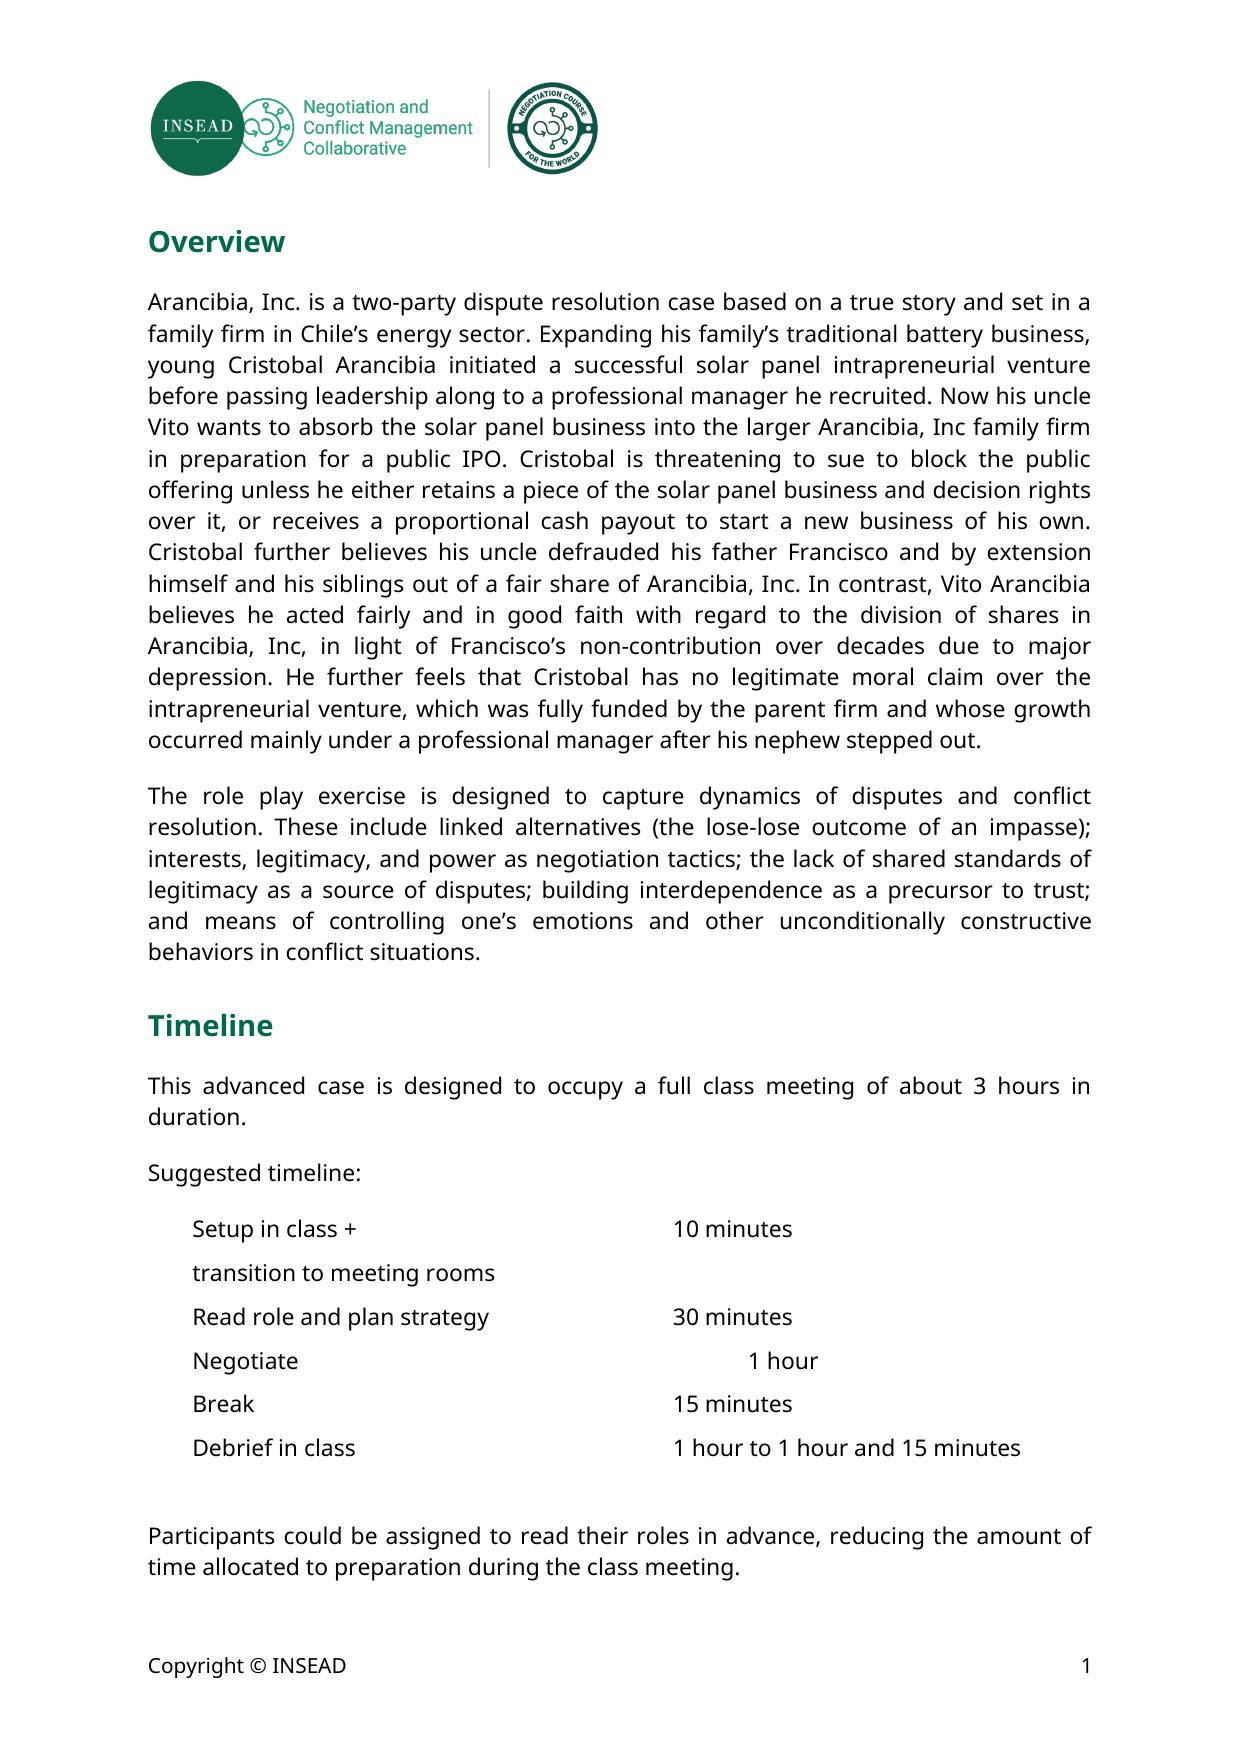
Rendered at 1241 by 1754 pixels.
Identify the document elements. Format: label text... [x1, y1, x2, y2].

text This advanced case is designed to occupy a full class meeting of about 3 hours in duration. [148, 1070, 1092, 1132]
text Participants could be assigned to read their roles in advance, reducing the amount of time allocated to preparation during the class meeting. [148, 1520, 1092, 1582]
text Read role and plan strategy 30 minutes [192, 1301, 1092, 1332]
text The role play exercise is designed to capture dynamics of disputes and conflict resolution. These include linked alternatives (the lose-lose outcome of an impasse); interests, legitimacy, and power as negotiation tactics; the lack of shared standards of legitimacy as a source of disputes; building interdependence as a precursor to trust; and means of controlling one’s emotions and other unconditionally constructive behaviors in conflict situations. [148, 780, 1092, 967]
title Timeline [148, 1005, 1092, 1045]
text Arancibia, Inc. is a two-party dispute resolution case based on a true story and set in a family firm in Chile’s energy sector. Expanding his family’s traditional battery business, young Cristobal Arancibia initiated a successful solar panel intrapreneurial venture before passing leadership along to a professional manager he recruited. Now his uncle Vito wants to absorb the solar panel business into the larger Arancibia, Inc family firm in preparation for a public IPO. Cristobal is threatening to sue to block the public offering unless he either retains a piece of the solar panel business and decision rights over it, or receives a proportional cash payout to start a new business of his own. Cristobal further believes his uncle defrauded his father Francisco and by extension himself and his siblings out of a fair share of Arancibia, Inc. In contrast, Vito Arancibia believes he acted fairly and in good faith with regard to the division of shares in Arancibia, Inc, in light of Francisco’s non-contribution over decades due to major depression. He further feels that Cristobal has no legitimate moral claim over the intrapreneurial venture, which was fully funded by the parent firm and whose growth occurred mainly under a professional manager after his nephew stepped out. [148, 286, 1092, 755]
text Setup in class + 10 minutes [192, 1213, 1092, 1245]
picture [147, 75, 601, 182]
text Debrief in class 1 hour to 1 hour and 15 minutes [192, 1432, 1092, 1463]
text transition to meeting rooms [192, 1257, 1092, 1288]
text Suggested timeline: [148, 1157, 1092, 1188]
text Break 15 minutes [192, 1388, 1092, 1420]
text Negotiate 1 hour [192, 1345, 1092, 1376]
title Overview [148, 222, 1092, 261]
